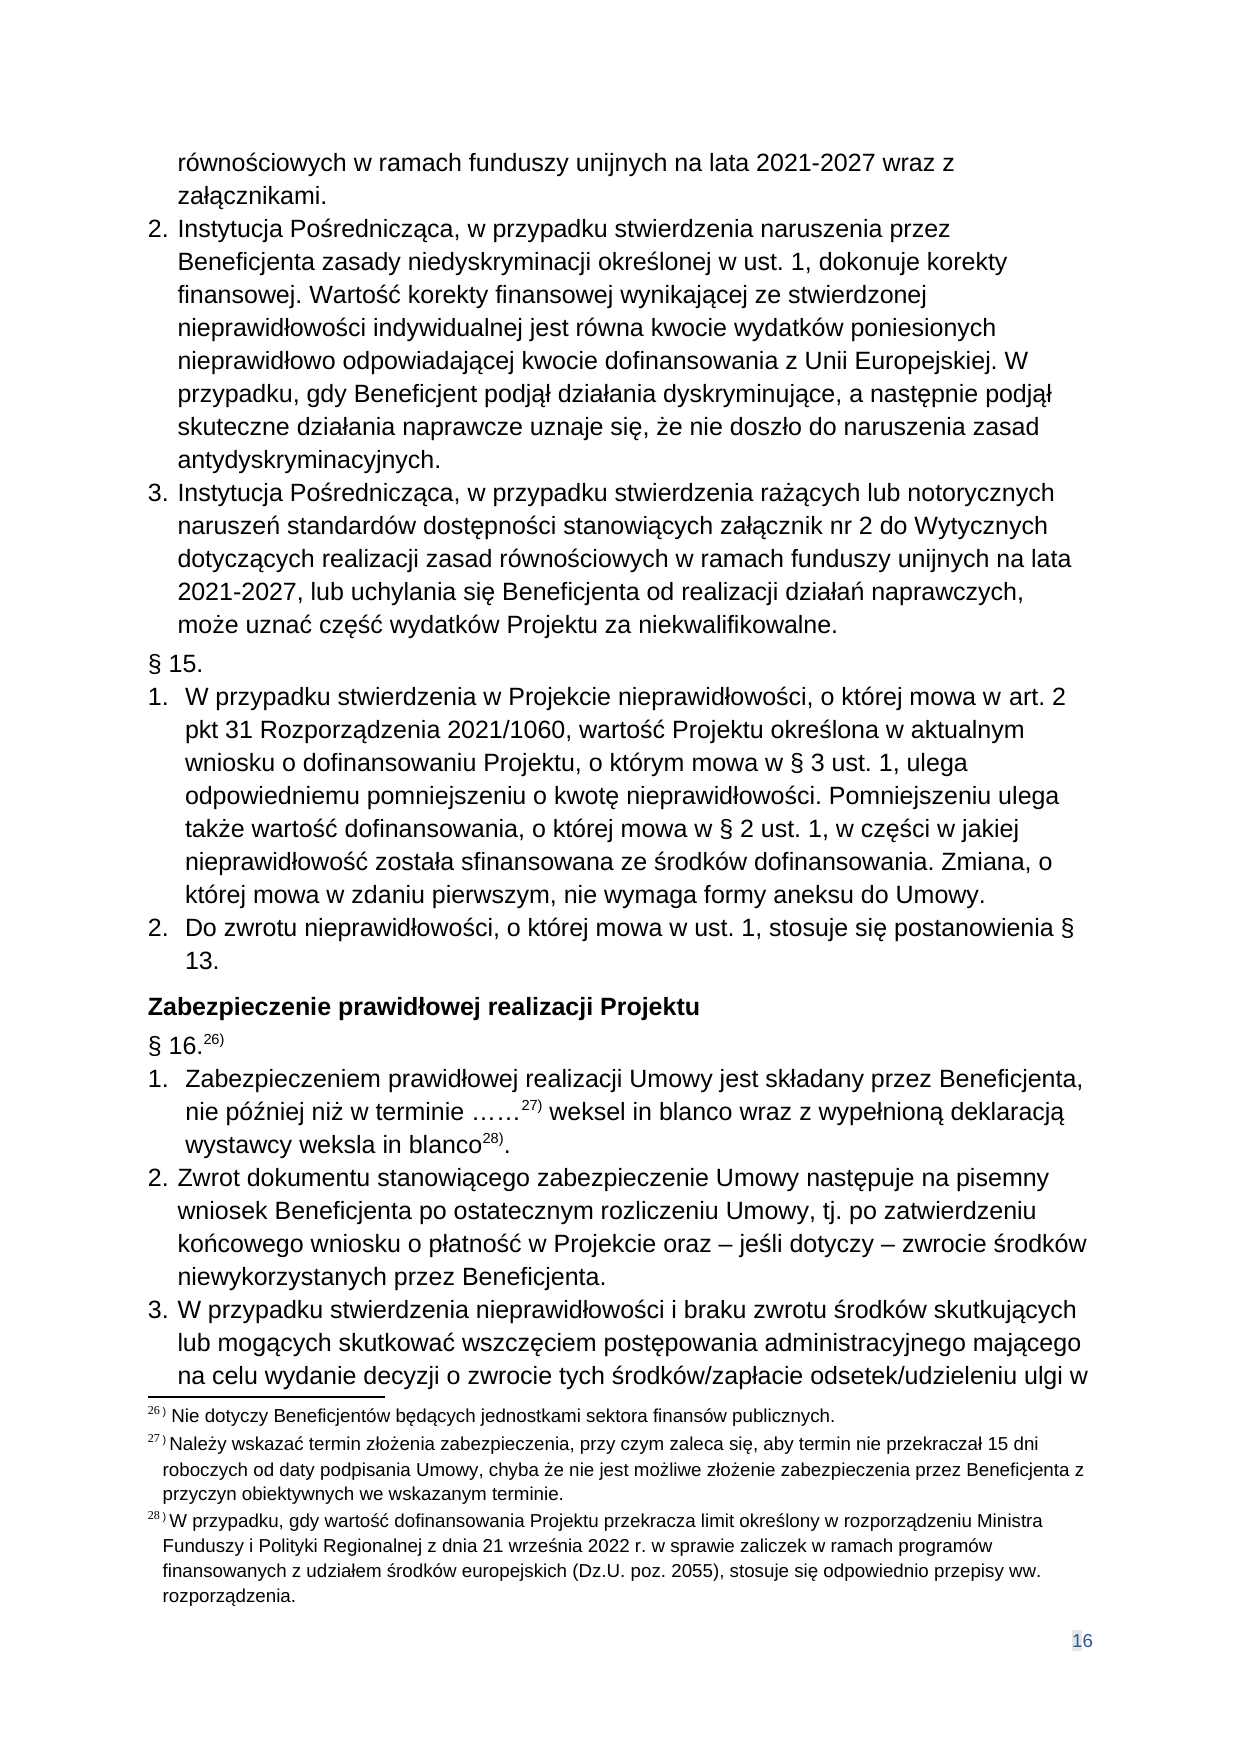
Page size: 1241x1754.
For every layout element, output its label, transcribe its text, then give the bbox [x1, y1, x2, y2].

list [148, 1295, 1093, 1390]
list Zwrot dokumentu stanowiącego zabezpieczenie Umowy następuje na pisemny wniosek Beneficjenta po ostatecznym rozliczeniu Umowy, tj. po zatwierdzeniu końcowego wniosku o płatność w Projekcie oraz – jeśli dotyczy – zwrocie środków niewykorzystanych przez Beneficjenta. [148, 1163, 1093, 1291]
list Zabezpieczeniem prawidłowej realizacji Umowy jest składany przez Beneficjenta, nie później niż w terminie ……) weksel in blanco wraz z wypełnioną deklaracją wystawcy weksla in blanco). [148, 1064, 1093, 1159]
subtitle Zabezpieczenie prawidłowej realizacji Projektu [148, 992, 1093, 1021]
subtitle § 16.) [148, 1031, 1093, 1060]
subtitle § 15. [148, 649, 1093, 678]
list Do zwrotu nieprawidłowości, o której mowa w ust. 1, stosuje się postanowienia § 13. [148, 913, 1093, 975]
list Instytucja Pośrednicząca, w przypadku stwierdzenia rażących lub notorycznych naruszeń standardów dostępności stanowiących załącznik nr 2 do Wytycznych dotyczących realizacji zasad równościowych w ramach funduszy unijnych na lata 2021-2027, lub uchylania się Beneficjenta od realizacji działań naprawczych, może uznać część wydatków Projektu za niekwalifikowalne. [148, 478, 1093, 639]
list Instytucja Pośrednicząca, w przypadku stwierdzenia naruszenia przez Beneficjenta zasady niedyskryminacji określonej w ust. 1, dokonuje korekty finansowej. Wartość korekty finansowej wynikającej ze stwierdzonej nieprawidłowości indywidualnej jest równa kwocie wydatków poniesionych nieprawidłowo odpowiadającej kwocie dofinansowania z Unii Europejskiej. W przypadku, gdy Beneficjent podjął działania dyskryminujące, a następnie podjął skuteczne działania naprawcze uznaje się, że nie doszło do naruszenia zasad antydyskryminacyjnych. [148, 214, 1093, 473]
list W przypadku stwierdzenia w Projekcie nieprawidłowości, o której mowa w art. 2 pkt 31 Rozporządzenia 2021/1060, wartość Projektu określona w aktualnym wniosku o dofinansowaniu Projektu, o którym mowa w § 3 ust. 1, ulega odpowiedniemu pomniejszeniu o kwotę nieprawidłowości. Pomniejszeniu ulega także wartość dofinansowania, o której mowa w § 2 ust. 1, w części w jakiej nieprawidłowość została sfinansowana ze środków dofinansowania. Zmiana, o której mowa w zdaniu pierwszym, nie wymaga formy aneksu do Umowy. [148, 682, 1093, 909]
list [148, 148, 1093, 209]
